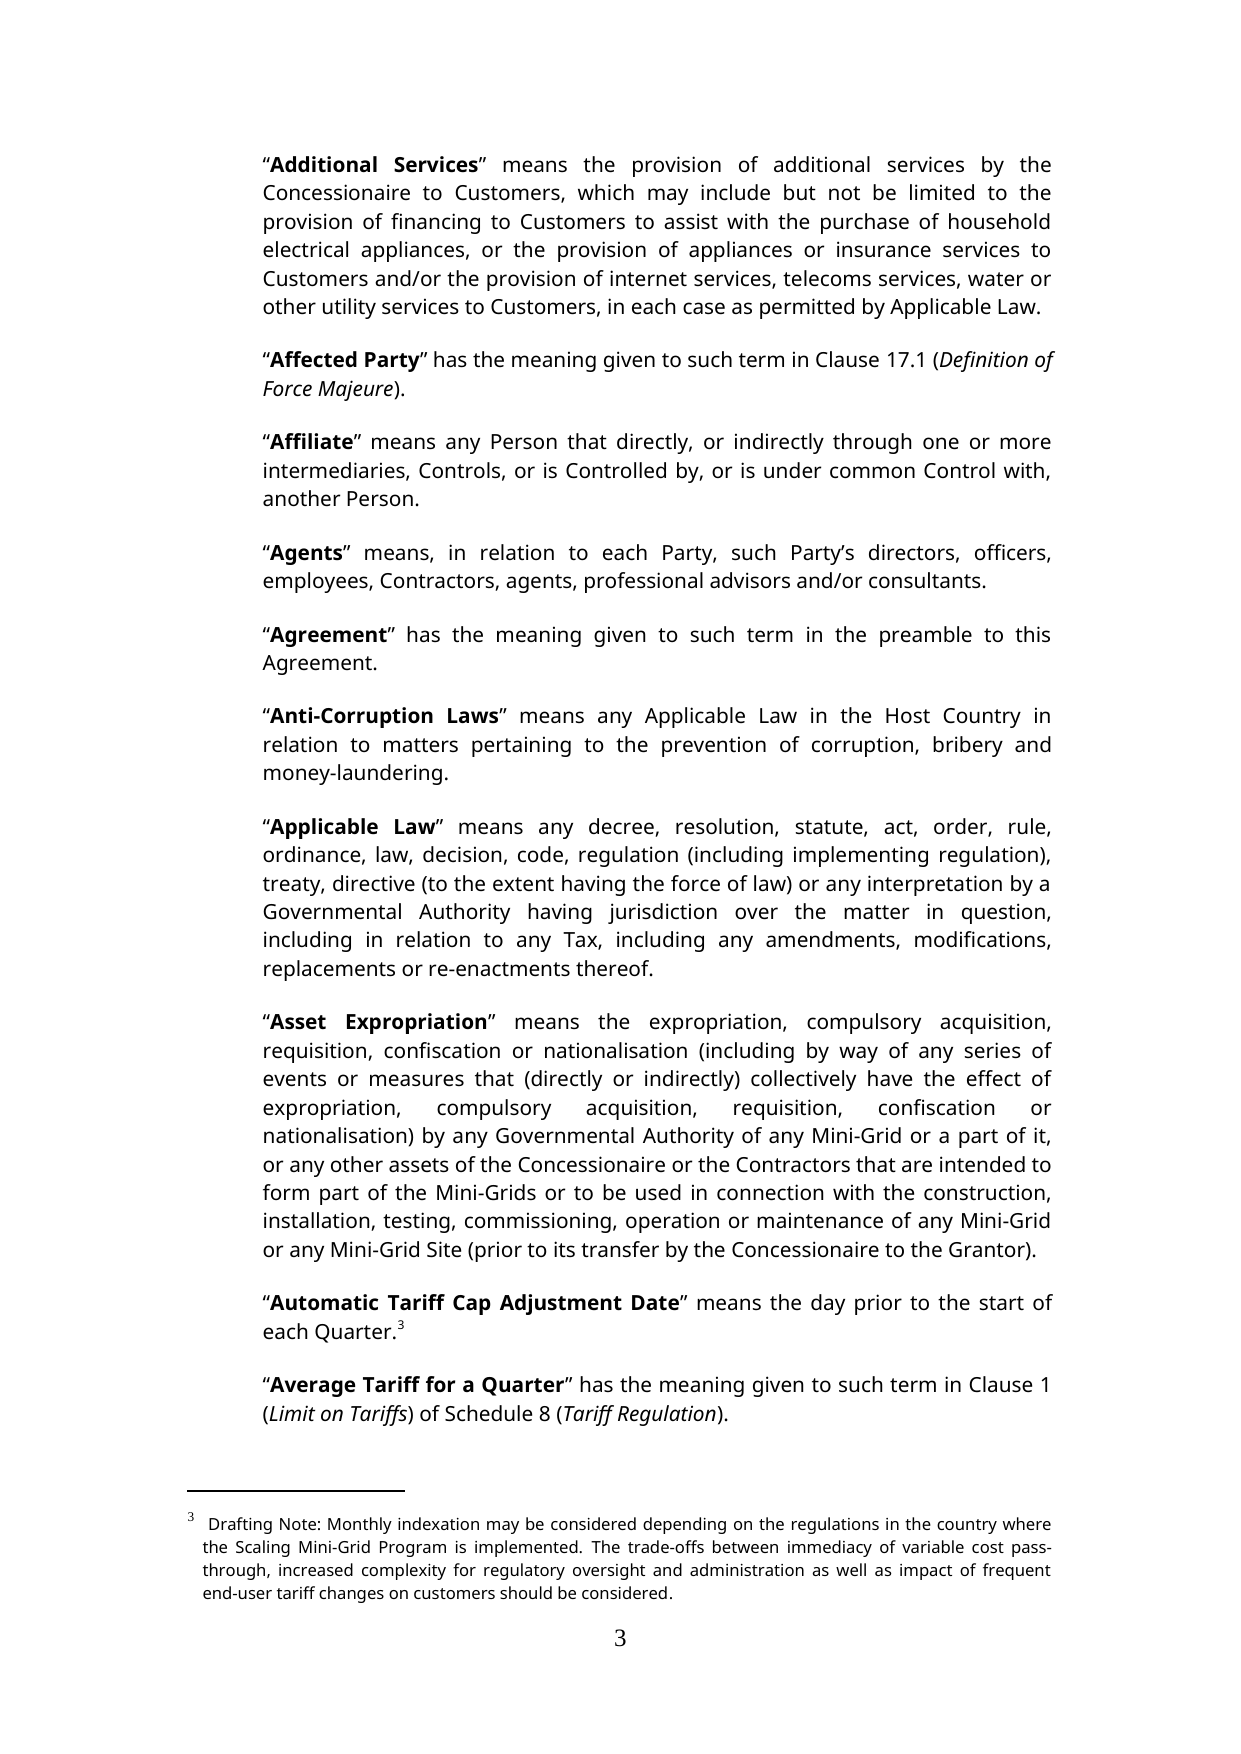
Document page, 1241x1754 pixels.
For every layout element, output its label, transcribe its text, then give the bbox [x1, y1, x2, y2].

text “Automatic Tariff Cap Adjustment Date” means the day prior to the start of each Quarter. [262, 1288, 1053, 1345]
text “Agents” means, in relation to each Party, such Party’s directors, officers, employees, Contractors, agents, professional advisors and/or consultants. [262, 538, 1053, 595]
text “Agreement” has the meaning given to such term in the preamble to this Agreement. [262, 620, 1053, 677]
text “Average Tariff for a Quarter” has the meaning given to such term in Clause 1 (Limit on Tariffs) of Schedule 8 (Tariff Regulation). [262, 1370, 1053, 1427]
list “Asset Expropriation” means the expropriation, compulsory acquisition, requisition, confiscation or nationalisation (including by way of any series of events or measures that (directly or indirectly) collectively have the effect of expropriation, compulsory acquisition, requisition, confiscation or nationalisation) by any Governmental Authority of any Mini-Grid or a part of it, or any other assets of the Concessionaire or the Contractors that are intended to form part of the Mini-Grids or to be used in connection with the construction, installation, testing, commissioning, operation or maintenance of any Mini-Grid or any Mini-Grid Site (prior to its transfer by the Concessionaire to the Grantor). [262, 1007, 1053, 1263]
text “Additional Services” means the provision of additional services by the Concessionaire to Customers, which may include but not be limited to the provision of financing to Customers to assist with the purchase of household electrical appliances, or the provision of appliances or insurance services to Customers and/or the provision of internet services, telecoms services, water or other utility services to Customers, in each case as permitted by Applicable Law. [262, 150, 1053, 321]
list “Anti-Corruption Laws” means any Applicable Law in the Host Country in relation to matters pertaining to the prevention of corruption, bribery and money-laundering. [262, 702, 1053, 787]
text “Applicable Law” means any decree, resolution, statute, act, order, rule, ordinance, law, decision, code, regulation (including implementing regulation), treaty, directive (to the extent having the force of law) or any interpretation by a Governmental Authority having jurisdiction over the matter in question, including in relation to any Tax, including any amendments, modifications, replacements or re-enactments thereof. [262, 812, 1053, 982]
text “Affected Party” has the meaning given to such term in Clause 17.1 (Definition of Force Majeure). [262, 346, 1053, 402]
text “Affiliate” means any Person that directly, or indirectly through one or more intermediaries, Controls, or is Controlled by, or is under common Control with, another Person. [262, 427, 1053, 513]
